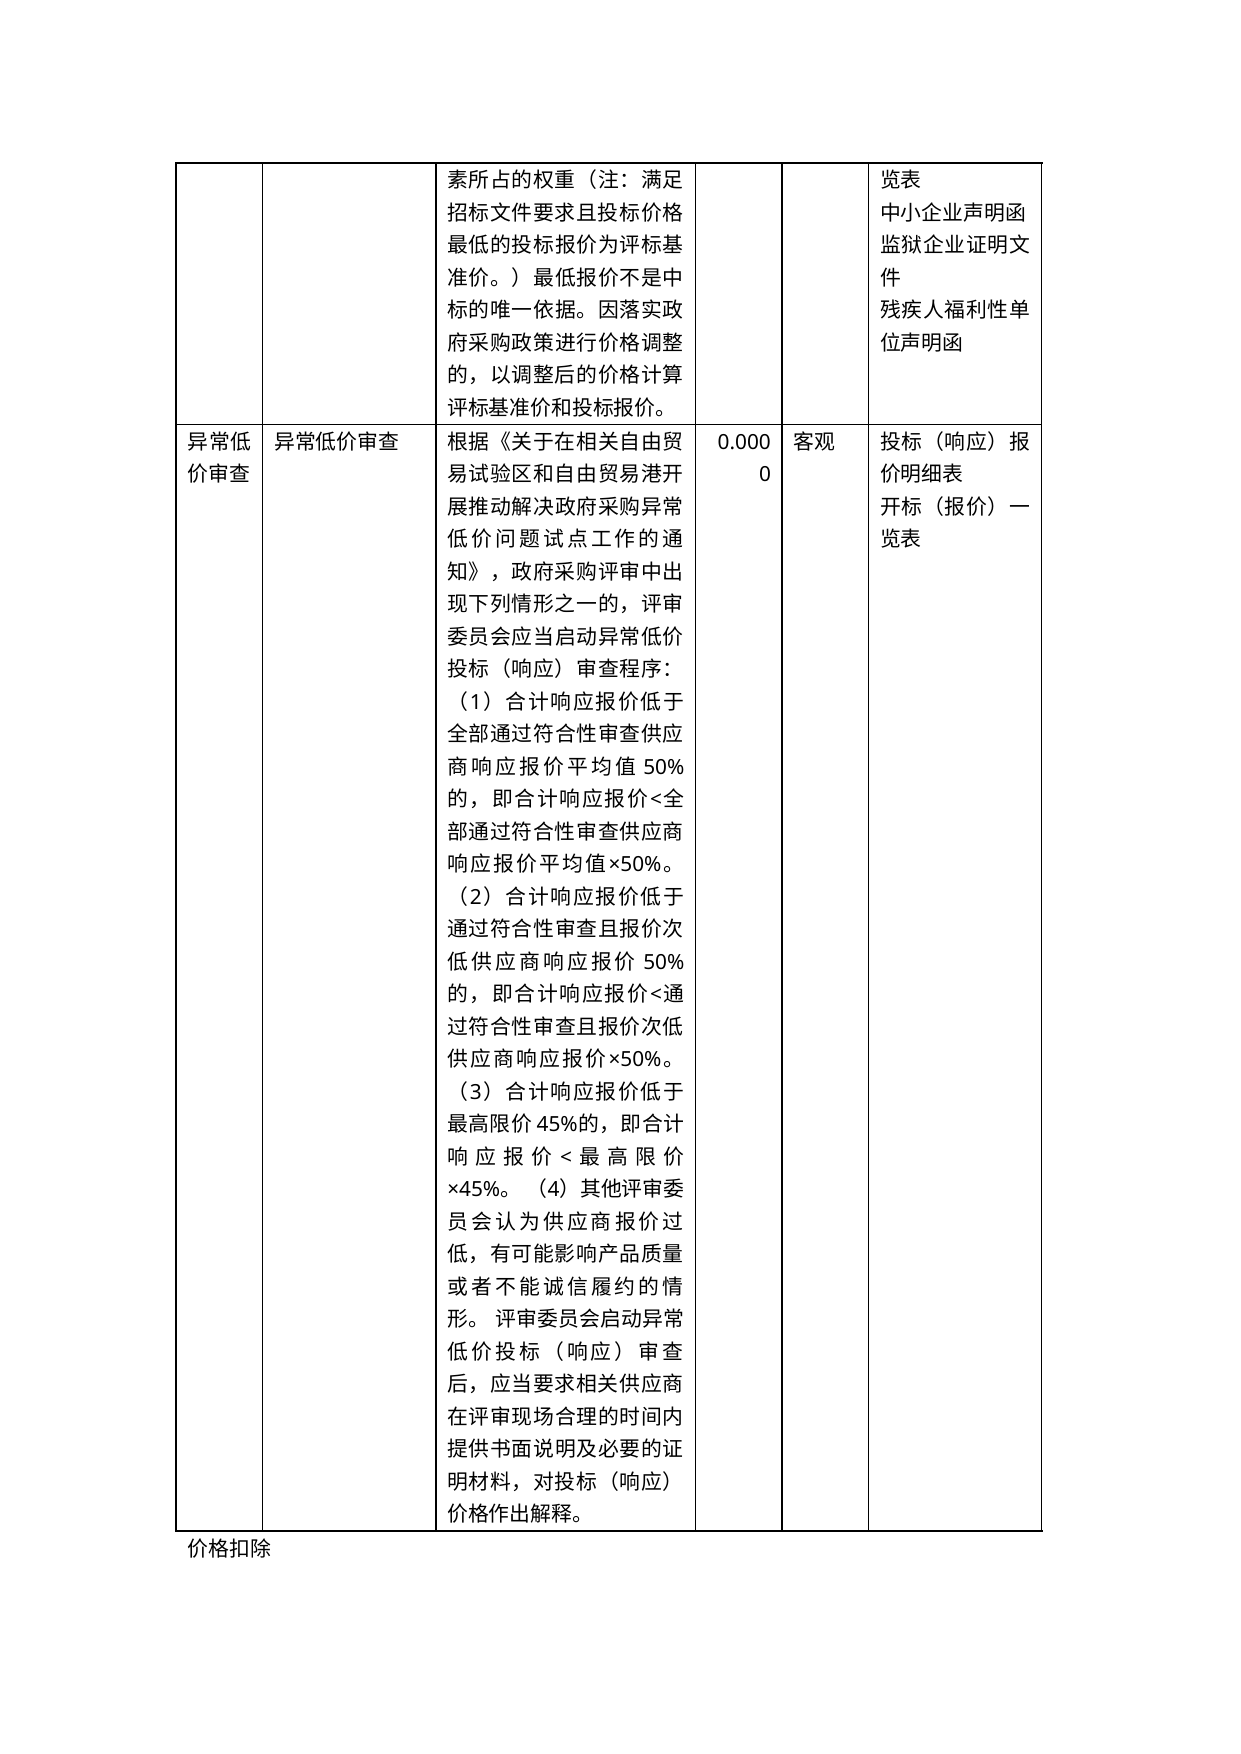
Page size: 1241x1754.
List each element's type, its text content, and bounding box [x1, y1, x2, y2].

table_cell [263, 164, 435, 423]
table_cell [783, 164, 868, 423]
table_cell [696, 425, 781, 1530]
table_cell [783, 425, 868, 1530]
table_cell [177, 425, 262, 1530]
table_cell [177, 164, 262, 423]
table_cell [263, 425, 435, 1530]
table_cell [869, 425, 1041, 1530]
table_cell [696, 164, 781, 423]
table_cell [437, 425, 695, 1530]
text 价格扣除 [187, 1532, 1053, 1564]
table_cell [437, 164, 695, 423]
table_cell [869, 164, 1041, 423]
